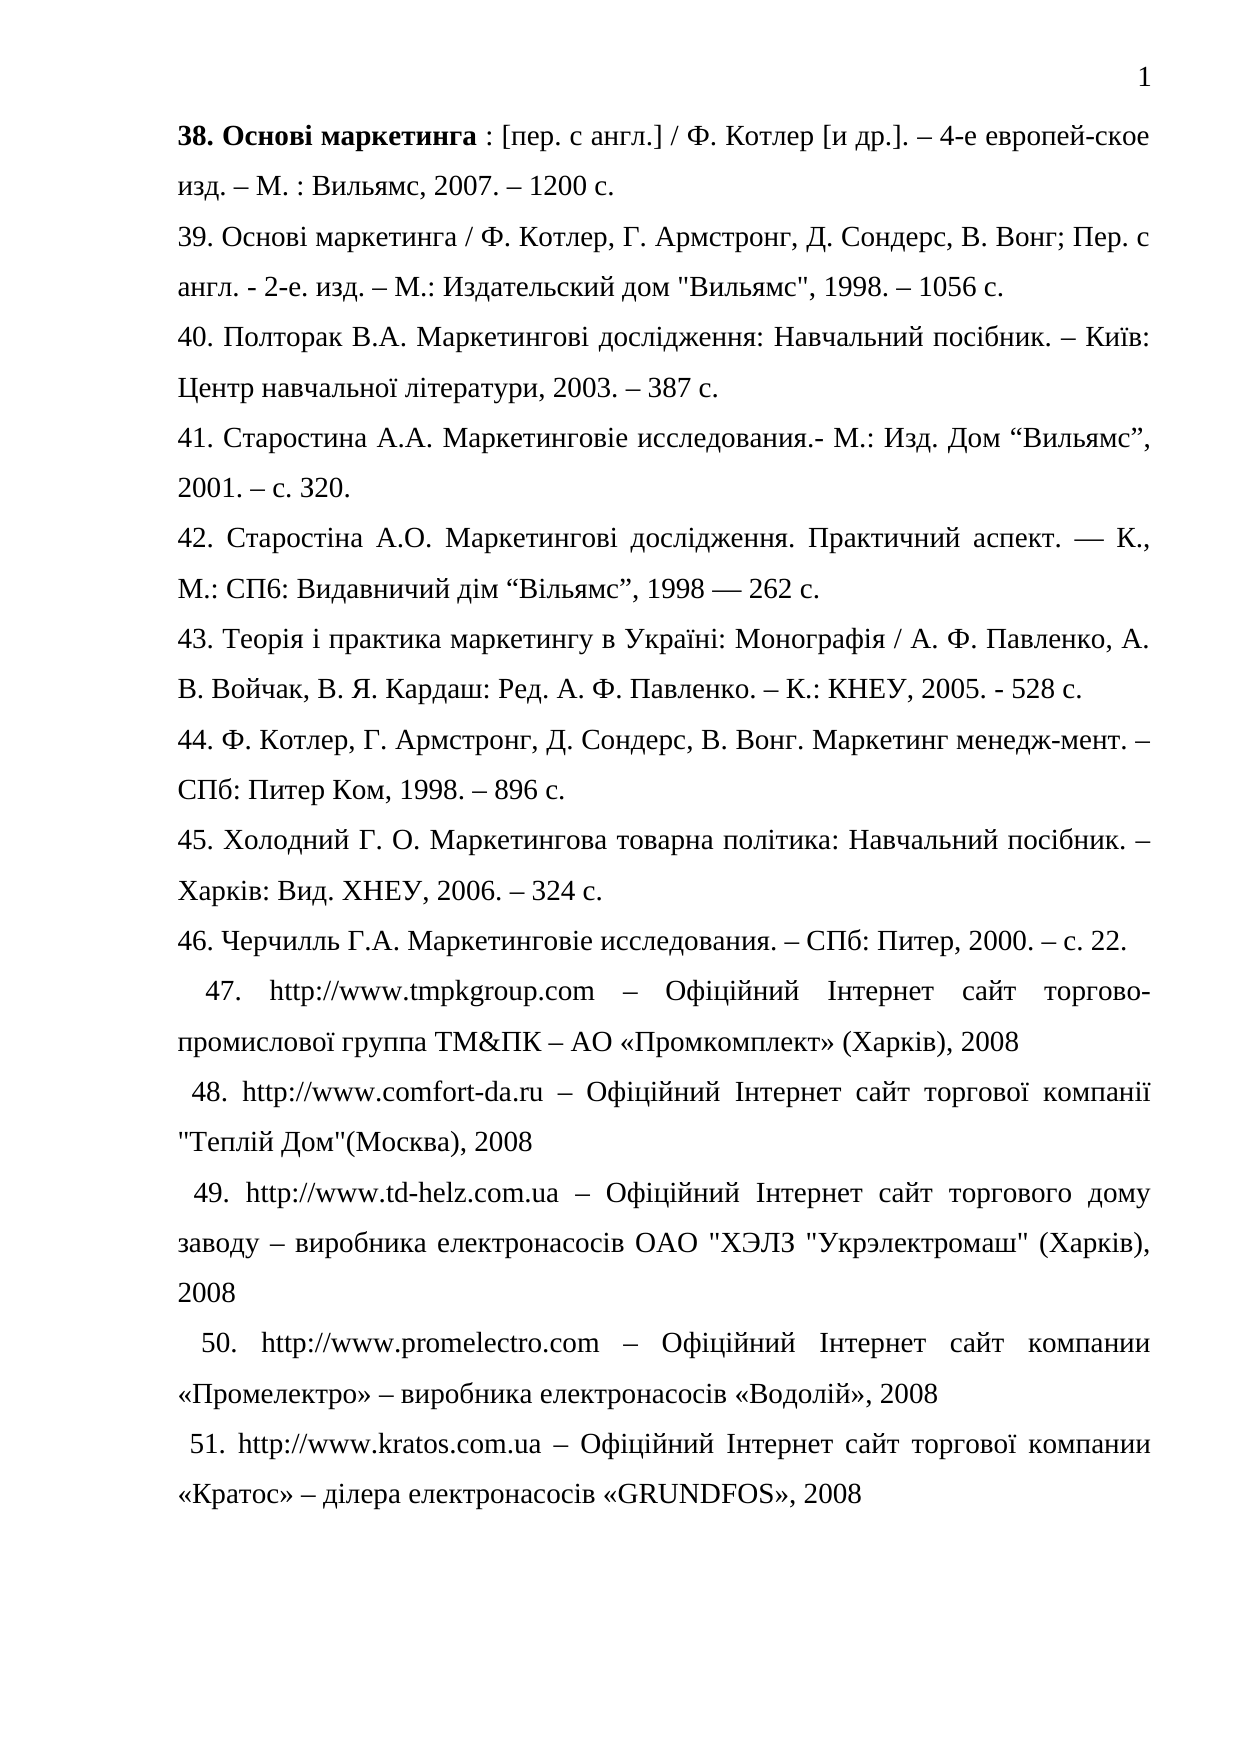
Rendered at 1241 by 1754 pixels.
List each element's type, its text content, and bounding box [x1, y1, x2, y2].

text 45. Холодний Г. О. Маркетингова товарна політика: Навчальний посібник. – Харків: Вид. ХНЕУ, 2006. – 324 с. [177, 822, 1152, 906]
text 39. Основі маркетинга / Ф. Котлер, Г. Армстронг, Д. Сондерс, В. Вонг; Пер. с англ. - 2-е. изд. – М.: Издательский дом "Вильямс", 1998. – 1056 с. [177, 219, 1152, 303]
text 46. Черчилль Г.А. Маркетинговіе исследования. – СПб: Питер, 2000. – с. 22. [177, 923, 1152, 957]
text 48. http://www.comfort-da.ru – Офіційний Інтернет сайт торгової компанії "Теплій Дом"(Москва), 2008 [177, 1074, 1152, 1158]
text 51. http://www.kratos.com.ua – Офіційний Інтернет сайт торгової компании «Кратос» – ділера електронасосів «GRUNDFOS», 2008 [177, 1426, 1152, 1510]
text 50. http://www.promelectro.com – Офіційний Інтернет сайт компании «Промелектро» – виробника електронасосів «Водолій», 2008 [177, 1326, 1152, 1409]
text 49. http://www.td-helz.com.ua – Офіційний Інтернет сайт торгового дому заводу – виробника електронасосів ОАО "ХЭЛЗ "Укрэлектромаш" (Харків), 2008 [177, 1175, 1152, 1309]
text 47. http://www.tmpkgroup.com – Офіційний Інтернет сайт торгово-промислової группа ТМ&ПК – АО «Промкомплект» (Харків), 2008 [177, 973, 1152, 1057]
text 41. Старостина А.А. Маркетинговіе исследования.- М.: Изд. Дом “Вильямс”, 2001. – с. З20. [177, 420, 1152, 504]
text 44. Ф. Котлер, Г. Армстронг, Д. Сондерс, В. Вонг. Маркетинг менедж-мент. – СПб: Питер Ком, 1998. – 896 с. [177, 722, 1152, 806]
title 38. Основі маркетинга : [пер. с англ.] / Ф. Котлер [и др.]. – 4-е европей-ское изд. – М. : Вильямс, 2007. – 1200 с. [177, 118, 1152, 202]
text 40. Полторак В.А. Маркетингові дослідження: Навчальний посібник. – Київ: Центр навчальної літератури, 2003. – 387 с. [177, 319, 1152, 403]
text 43. Теорія і практика маркетингу в Україні: Монографія / А. Ф. Павленко, А. В. Войчак, В. Я. Кардаш: Ред. А. Ф. Павленко. – К.: КНЕУ, 2005. - 528 с. [177, 621, 1152, 705]
text 42. Старостіна А.О. Маркетингові дослідження. Практичний аспект. — К., М.: СП6: Видавничий дім “Вільямс”, 1998 — 262 с. [177, 521, 1152, 604]
